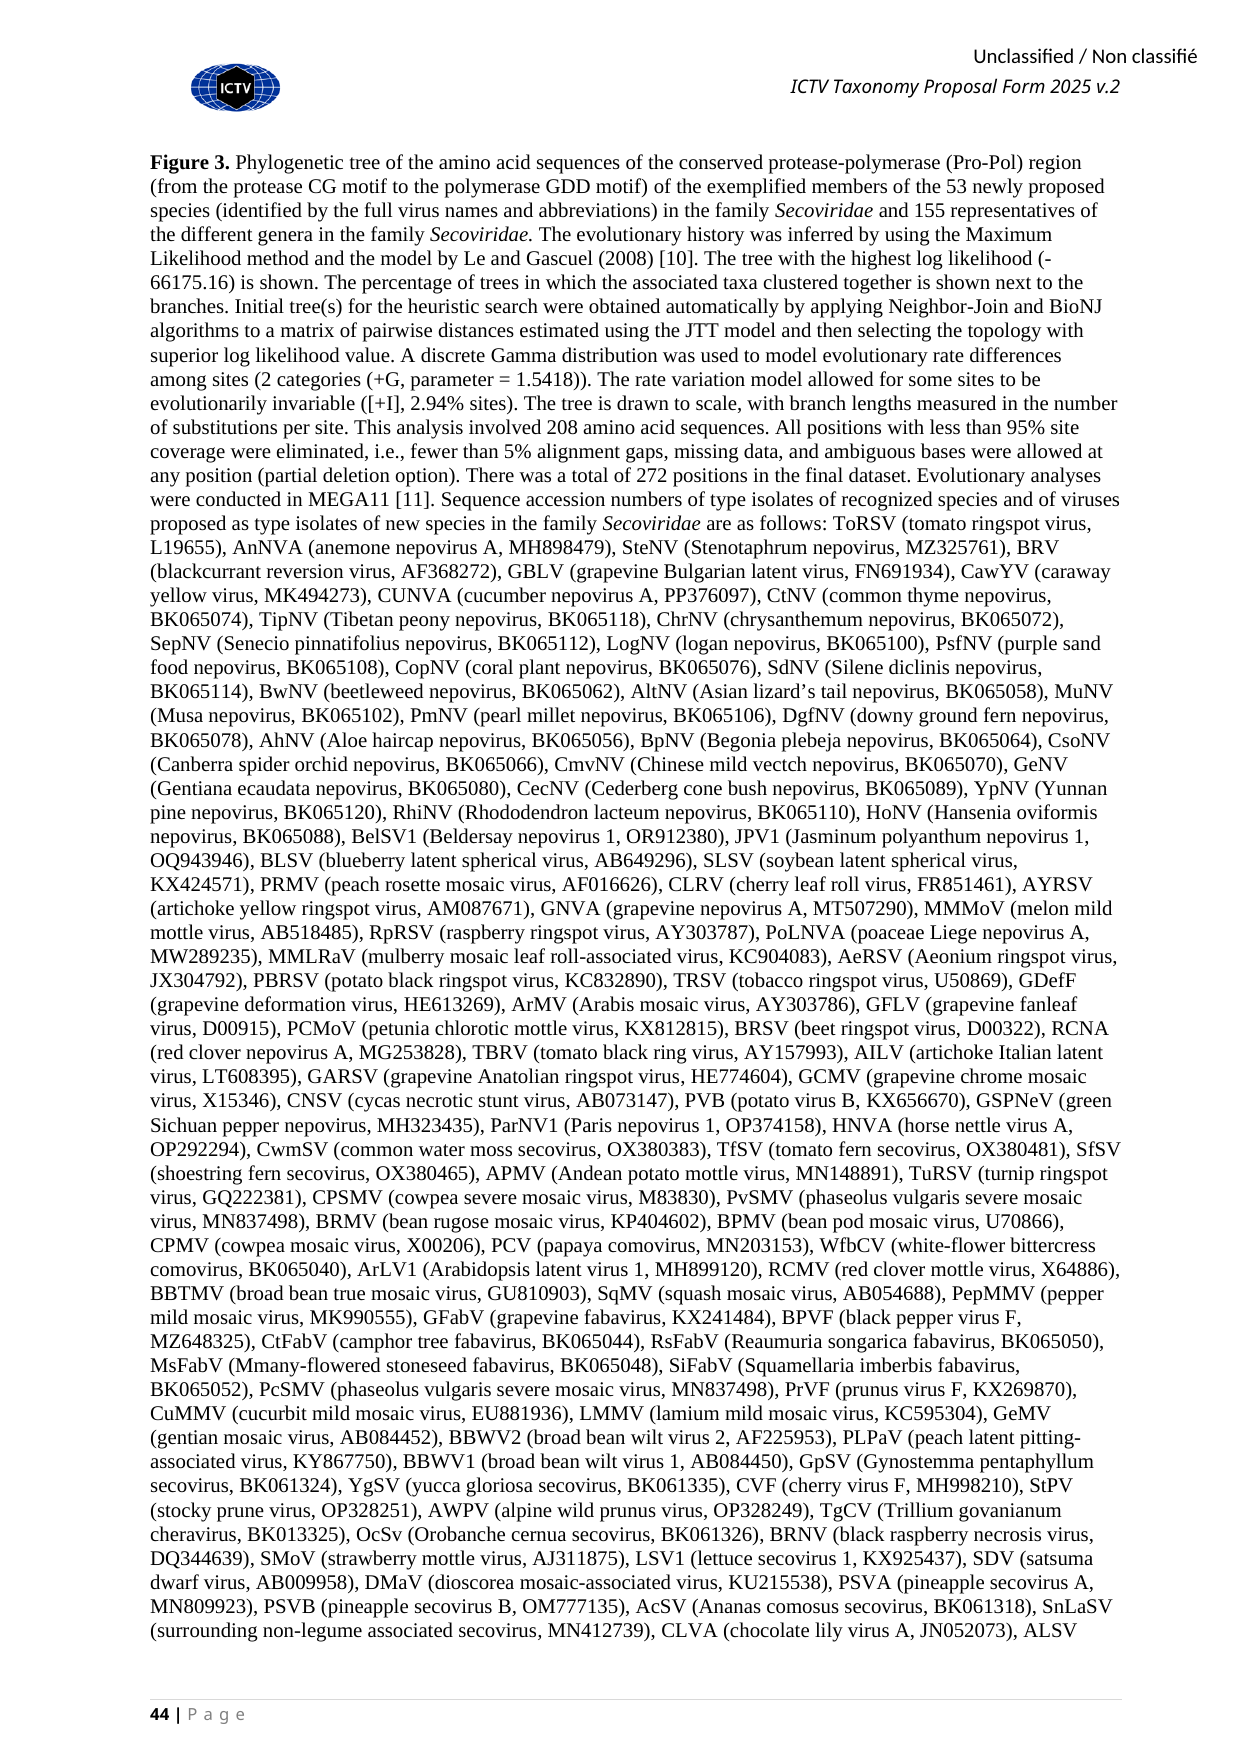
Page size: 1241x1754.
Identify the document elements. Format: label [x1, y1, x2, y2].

text [150, 150, 1122, 1642]
picture [190, 56, 282, 113]
